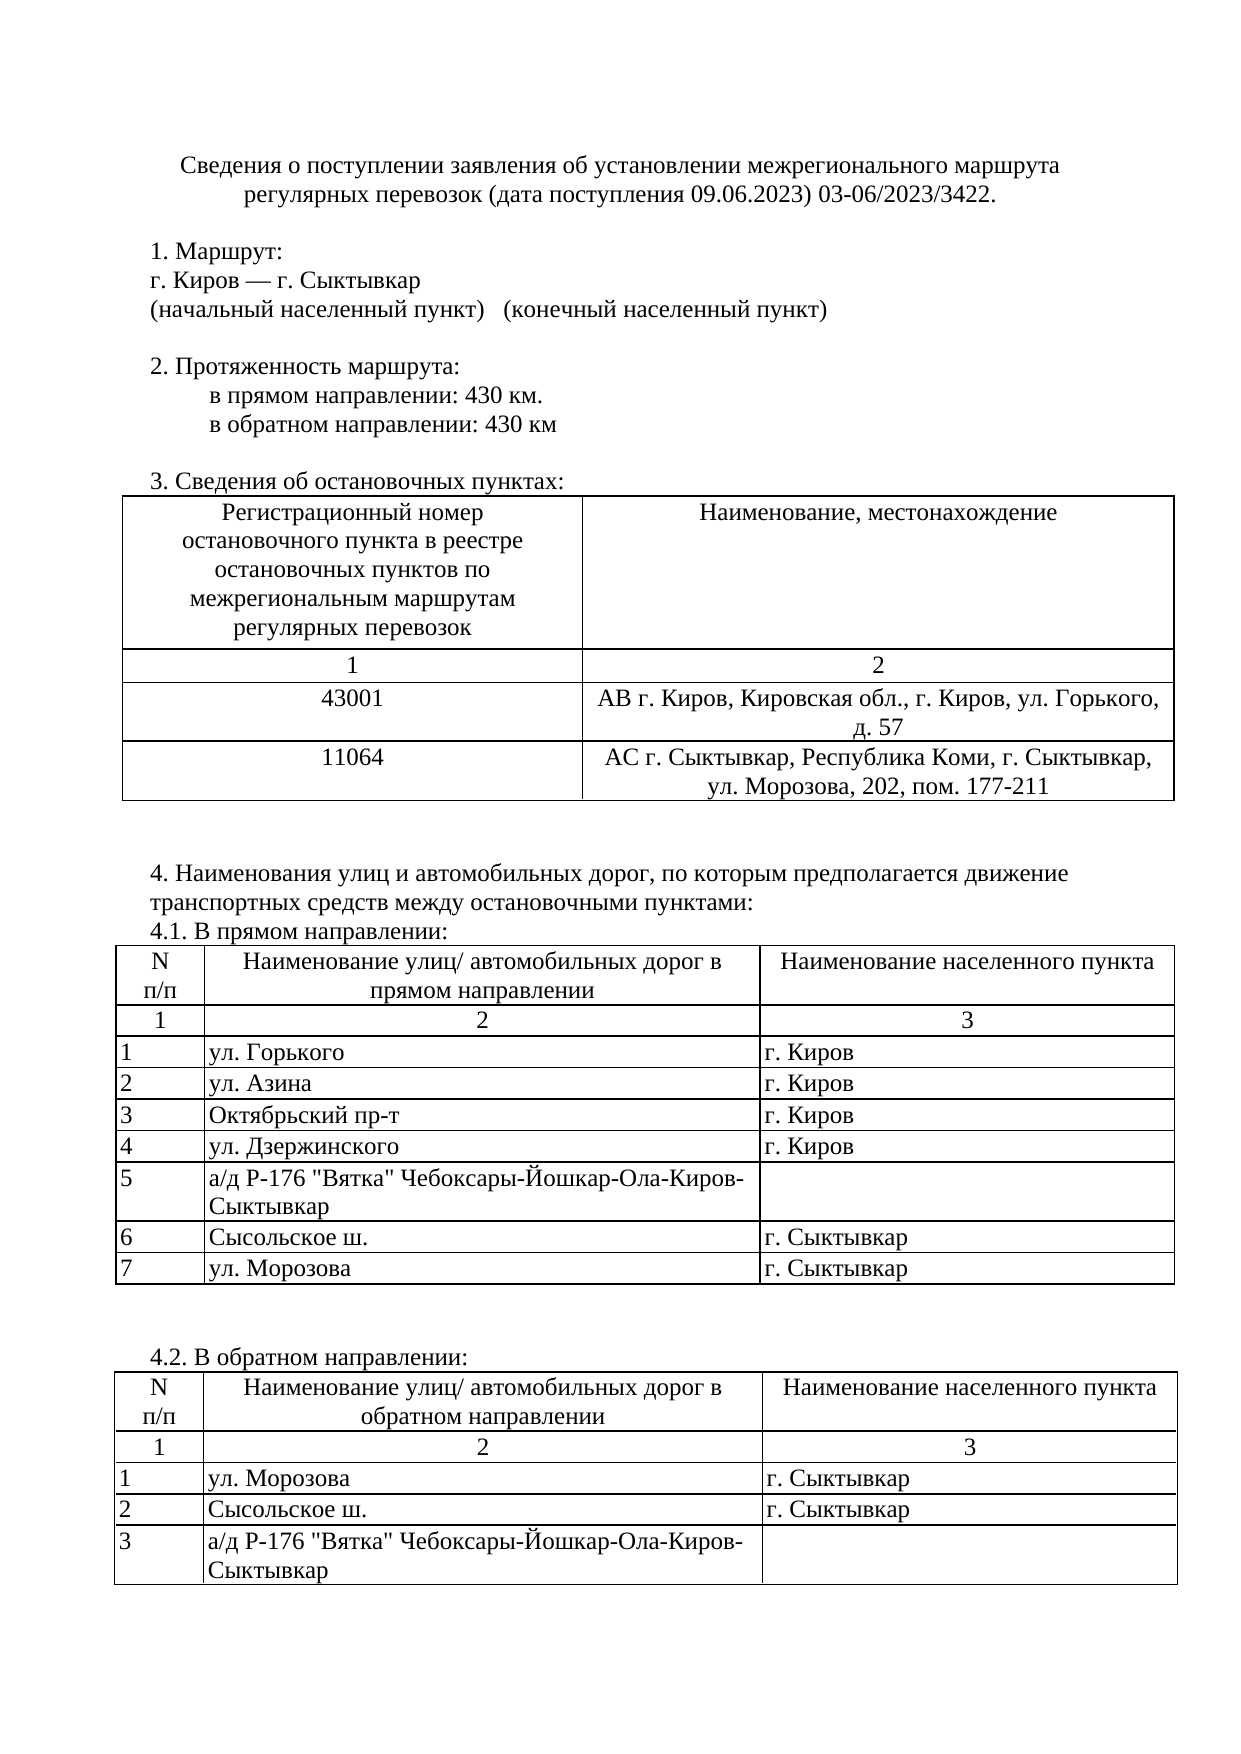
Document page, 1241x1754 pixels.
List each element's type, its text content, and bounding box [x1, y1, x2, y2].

table_cell 2 [115, 1494, 203, 1524]
table_cell Сысольское ш. [204, 1495, 762, 1524]
table_cell 6 [117, 1222, 204, 1252]
table_cell 1 [117, 1037, 204, 1067]
table_cell ул. Горького [205, 1037, 759, 1067]
table_cell г. Сыктывкар [761, 1253, 1174, 1283]
table_cell 2 [204, 1432, 762, 1461]
text в прямом направлении: 430 км. [150, 380, 1090, 409]
table_cell г. Киров [761, 1037, 1174, 1067]
table_header Наименование улиц/ автомобильных дорог в обратном направлении [204, 1373, 762, 1430]
table_cell а/д Р-176 "Вятка" Чебоксары-Йошкар-Ола-Киров-Сыктывкар [204, 1526, 762, 1583]
table_cell 4 [117, 1131, 204, 1161]
table_cell ул. Морозова [204, 1463, 762, 1493]
text (начальный населенный пункт) (конечный населенный пункт) [150, 294, 1090, 322]
table_cell 43001 [123, 683, 582, 740]
table_cell г. Киров [761, 1131, 1174, 1161]
table_cell 1 [115, 1463, 203, 1493]
table_cell г. Сыктывкар [763, 1493, 1177, 1524]
table_cell ул. Дзержинского [205, 1131, 759, 1161]
table_cell 11064 [123, 742, 582, 799]
table_header Наименование населенного пункта [763, 1373, 1177, 1430]
table_cell 3 [763, 1430, 1177, 1461]
table_header Наименование, местонахождение [583, 497, 1173, 648]
table_cell а/д Р-176 "Вятка" Чебоксары-Йошкар-Ола-Киров-Сыктывкар [205, 1163, 759, 1220]
table_cell Октябрьский пр-т [205, 1100, 759, 1130]
text в обратном направлении: 430 км [150, 409, 1090, 437]
text 4. Наименования улиц и автомобильных дорог, по которым предполагается движение транспортных средств между остановочными пунктами: [150, 858, 1090, 916]
table_header N п/п [117, 946, 204, 1004]
table_cell г. Сыктывкар [763, 1461, 1177, 1493]
table_cell 2 [583, 650, 1173, 681]
table_header N п/п [115, 1373, 203, 1430]
table_cell [763, 1524, 1177, 1583]
text 1. Маршрут: [150, 236, 1090, 265]
table_cell АВ г. Киров, Кировская обл., г. Киров, ул. Горького, д. 57 [583, 683, 1173, 740]
table_cell 1 [123, 650, 582, 681]
table_cell г. Сыктывкар [761, 1222, 1174, 1252]
table_cell 7 [117, 1253, 204, 1283]
table_cell г. Киров [761, 1100, 1174, 1130]
table_cell 2 [117, 1068, 204, 1098]
table_header Наименование населенного пункта [761, 946, 1174, 1004]
table_cell 3 [115, 1525, 203, 1583]
text 3. Сведения об остановочных пунктах: [150, 466, 1090, 495]
text Сведения о поступлении заявления об установлении межрегионального маршрута регулярных перевозок (дата поступления 09.06.2023) 03-06/2023/3422. [150, 150, 1090, 207]
text 2. Протяженность маршрута: [150, 351, 1090, 380]
table_cell г. Киров [761, 1068, 1174, 1098]
table_header Регистрационный номер остановочного пункта в реестре остановочных пунктов по межрегиональным маршрутам регулярных перевозок [123, 497, 582, 648]
table_cell 2 [205, 1006, 759, 1035]
text г. Киров — г. Сыктывкар [150, 265, 1090, 294]
table_cell Сысольское ш. [205, 1222, 759, 1252]
table_cell ул. Азина [205, 1068, 759, 1098]
table_cell ул. Морозова [205, 1253, 759, 1283]
text 4.1. В прямом направлении: [150, 916, 1090, 945]
table_cell [761, 1163, 1174, 1220]
table_header Наименование улиц/ автомобильных дорог в прямом направлении [205, 946, 759, 1004]
table_cell 3 [117, 1100, 204, 1130]
table_cell 1 [117, 1006, 204, 1035]
text 4.2. В обратном направлении: [150, 1342, 1090, 1371]
table_cell 5 [117, 1163, 204, 1220]
table_cell АС г. Сыктывкар, Республика Коми, г. Сыктывкар, ул. Морозова, 202, пом. 177-211 [583, 742, 1173, 799]
table_cell 3 [761, 1006, 1174, 1035]
table_cell 1 [115, 1431, 203, 1461]
